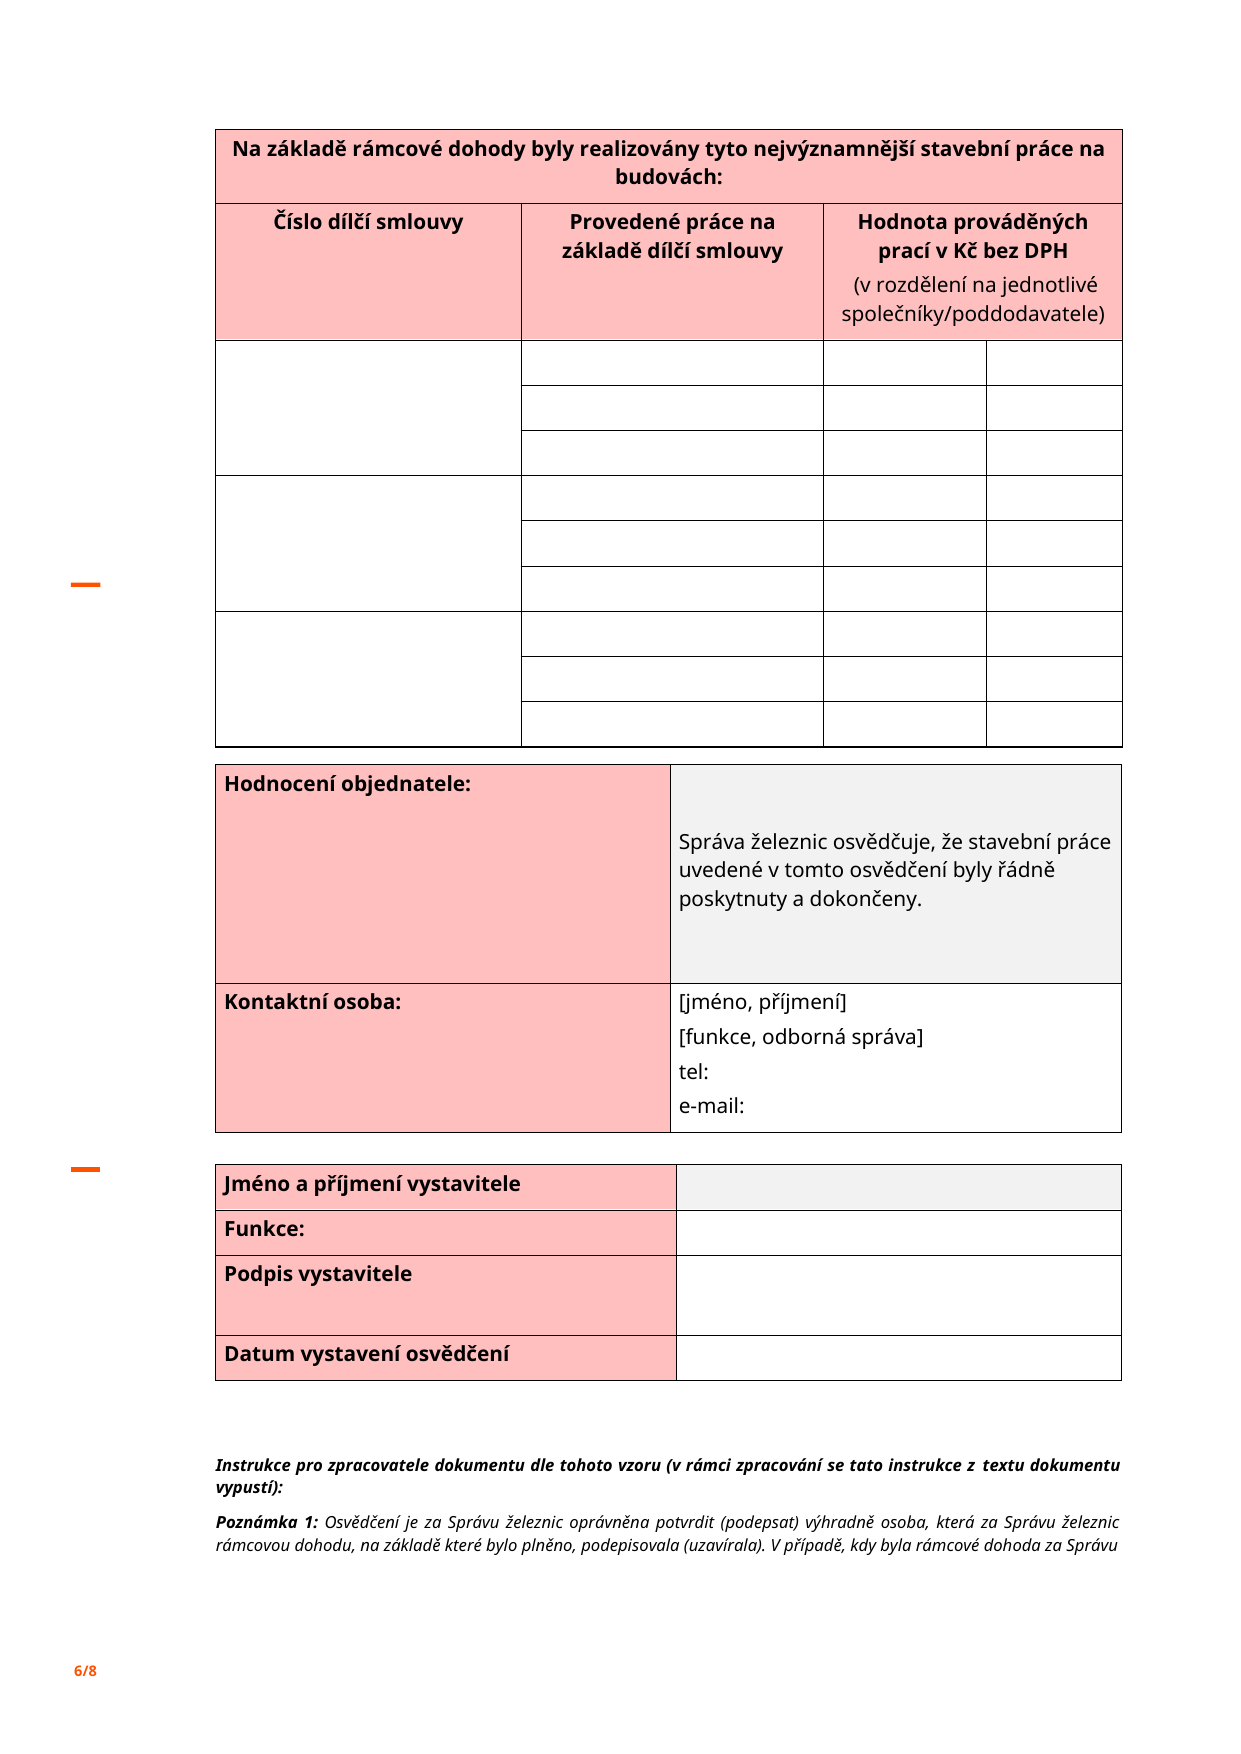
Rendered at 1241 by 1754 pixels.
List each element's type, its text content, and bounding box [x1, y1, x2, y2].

table_cell [522, 612, 823, 656]
table_cell [677, 1256, 1121, 1335]
table_cell [987, 567, 1122, 611]
table_header [677, 1165, 1121, 1209]
table_cell [824, 431, 986, 475]
table_cell [522, 567, 823, 611]
table_cell [677, 1211, 1121, 1255]
table_header Na základě rámcové dohody byly realizovány tyto nejvýznamnější stavební práce na budovách: [216, 130, 1122, 203]
table_cell [216, 612, 521, 746]
table_header Hodnocení objednatele: [216, 765, 670, 983]
table_cell Datum vystavení osvědčení [216, 1336, 676, 1380]
table_cell [824, 521, 986, 566]
table_cell [522, 521, 823, 566]
table_cell [987, 386, 1122, 430]
table_cell [987, 612, 1122, 656]
table_cell Kontaktní osoba: [216, 984, 670, 1132]
table_cell [522, 657, 823, 701]
table_cell [987, 657, 1122, 701]
table_cell [987, 521, 1122, 566]
table_cell [677, 1336, 1121, 1380]
table_cell [216, 341, 521, 475]
table_cell [522, 431, 823, 475]
table_cell Podpis vystavitele [216, 1256, 676, 1335]
table_cell [824, 702, 986, 746]
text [216, 1511, 1122, 1557]
table_cell [987, 341, 1122, 385]
table_cell [824, 657, 986, 701]
table_cell [jméno, příjmení] [funkce, odborná správa] tel: e-mail: [671, 984, 1121, 1132]
table_cell [824, 612, 986, 656]
table_cell [824, 386, 986, 430]
table_cell [987, 702, 1122, 746]
table_cell Funkce: [216, 1211, 676, 1255]
table_cell [216, 476, 521, 611]
table_header Správa železnic osvědčuje, že stavební práce uvedené v tomto osvědčení byly řádně poskytnuty a dokončeny. [671, 765, 1121, 983]
table_cell [987, 431, 1122, 475]
table_cell Provedené práce na základě dílčí smlouvy [522, 204, 823, 339]
table_cell [522, 341, 823, 385]
table_cell [522, 386, 823, 430]
table_cell [824, 567, 986, 611]
table_cell [824, 476, 986, 520]
table_header Jméno a příjmení vystavitele [216, 1165, 676, 1209]
table_cell [824, 341, 986, 385]
text Instrukce pro zpracovatele dokumentu dle tohoto vzoru (v rámci zpracování se tato instrukce z textu dokumentu vypustí): [216, 1453, 1122, 1499]
table_cell [522, 702, 823, 746]
table_cell Číslo dílčí smlouvy [216, 204, 521, 339]
table_cell Hodnota prováděných prací v Kč bez DPH (v rozdělení na jednotlivé společníky/poddodavatele) [824, 204, 1122, 339]
table_cell [987, 476, 1122, 520]
table_cell [522, 476, 823, 520]
